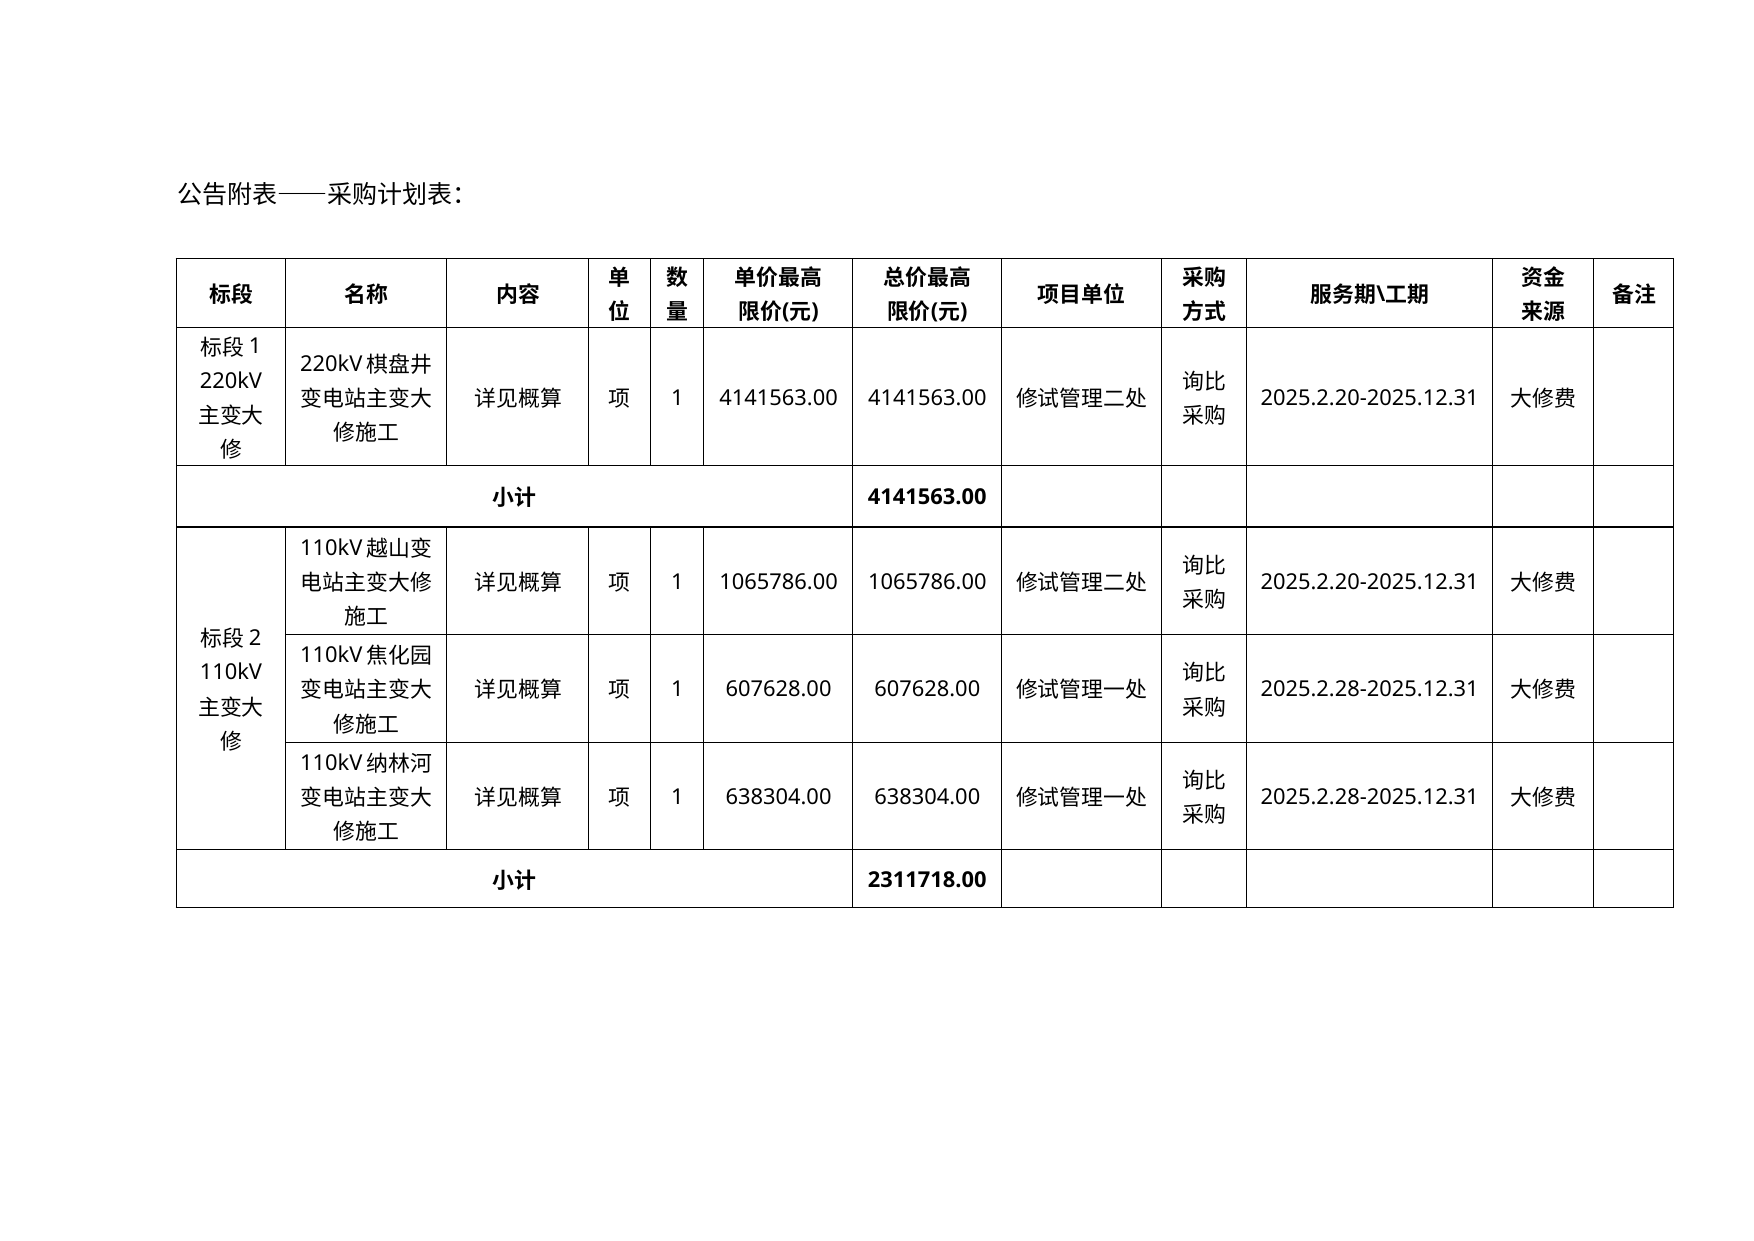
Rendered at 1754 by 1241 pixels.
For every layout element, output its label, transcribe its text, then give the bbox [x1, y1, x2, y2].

table_cell 详见概算 [447, 635, 588, 742]
table_cell 询比采购 [1162, 528, 1246, 634]
table_cell 标段2 110kV主变大修 [177, 528, 285, 849]
table_cell [1594, 466, 1673, 526]
table_cell [1594, 850, 1673, 907]
table_cell 4141563.00 [853, 466, 1001, 526]
table_cell [1247, 850, 1492, 907]
table_cell 小计 [177, 850, 852, 907]
table_cell 2025.2.28-2025.12.31 [1247, 635, 1492, 742]
table_cell 638304.00 [704, 743, 852, 849]
table_cell 修试管理二处 [1002, 528, 1161, 634]
table_header 服务期\工期 [1247, 259, 1492, 327]
table_header 项目单位 [1002, 259, 1161, 327]
table_cell 询比采购 [1162, 743, 1246, 849]
table_cell [1247, 466, 1492, 526]
table_cell 修试管理一处 [1002, 635, 1161, 742]
table_header 总价最高 限价(元) [853, 259, 1001, 327]
table_cell 详见概算 [447, 328, 588, 465]
table_cell 607628.00 [704, 635, 852, 742]
table_cell [1493, 466, 1593, 526]
table_cell 询比采购 [1162, 635, 1246, 742]
table_cell 详见概算 [447, 743, 588, 849]
table_cell 2025.2.28-2025.12.31 [1247, 743, 1492, 849]
table_cell 询比采购 [1162, 328, 1246, 465]
table_header 备注 [1594, 259, 1673, 327]
table_cell 1065786.00 [704, 528, 852, 634]
table_cell 1 [651, 528, 703, 634]
table_cell 1065786.00 [853, 528, 1001, 634]
table_header 内容 [447, 259, 588, 327]
table_cell 大修费 [1493, 328, 1593, 465]
table_cell 110kV焦化园变电站主变大修施工 [286, 635, 446, 742]
table_cell 4141563.00 [853, 328, 1001, 465]
table_cell 项 [589, 328, 650, 465]
table_cell 110kV纳林河变电站主变大修施工 [286, 743, 446, 849]
table_cell [1594, 328, 1673, 465]
text 公告附表——采购计划表： [177, 159, 1577, 227]
table_cell [1594, 635, 1673, 742]
table_header 名称 [286, 259, 446, 327]
table_cell 修试管理一处 [1002, 743, 1161, 849]
table_cell 110kV越山变电站主变大修施工 [286, 528, 446, 634]
table_cell 项 [589, 743, 650, 849]
table_cell 小计 [177, 466, 852, 526]
table_cell 638304.00 [853, 743, 1001, 849]
table_cell 修试管理二处 [1002, 328, 1161, 465]
table_header 单价最高 限价(元) [704, 259, 852, 327]
table_header 数量 [651, 259, 703, 327]
table_cell 1 [651, 328, 703, 465]
table_cell 项 [589, 528, 650, 634]
table_cell 标段1 220kV主变大修 [177, 328, 285, 465]
table_cell 2311718.00 [853, 850, 1001, 907]
table_cell 大修费 [1493, 743, 1593, 849]
table_cell 1 [651, 743, 703, 849]
table_cell 1 [651, 635, 703, 742]
table_cell 大修费 [1493, 528, 1593, 634]
table_cell [1594, 743, 1673, 849]
table_cell [1002, 850, 1161, 907]
table_header 单位 [589, 259, 650, 327]
table_cell 项 [589, 635, 650, 742]
table_cell 220kV棋盘井变电站主变大修施工 [286, 328, 446, 465]
table_cell [1594, 528, 1673, 634]
table_cell 2025.2.20-2025.12.31 [1247, 328, 1492, 465]
table_cell [1493, 850, 1593, 907]
table_header 标段 [177, 259, 285, 327]
table_cell 2025.2.20-2025.12.31 [1247, 528, 1492, 634]
table_cell 大修费 [1493, 635, 1593, 742]
table_cell 4141563.00 [704, 328, 852, 465]
table_cell 607628.00 [853, 635, 1001, 742]
table_header 采购方式 [1162, 259, 1246, 327]
table_cell [1162, 850, 1246, 907]
table_cell [1002, 466, 1161, 526]
table_cell 详见概算 [447, 528, 588, 634]
table_cell [1162, 466, 1246, 526]
table_header 资金 来源 [1493, 259, 1593, 327]
